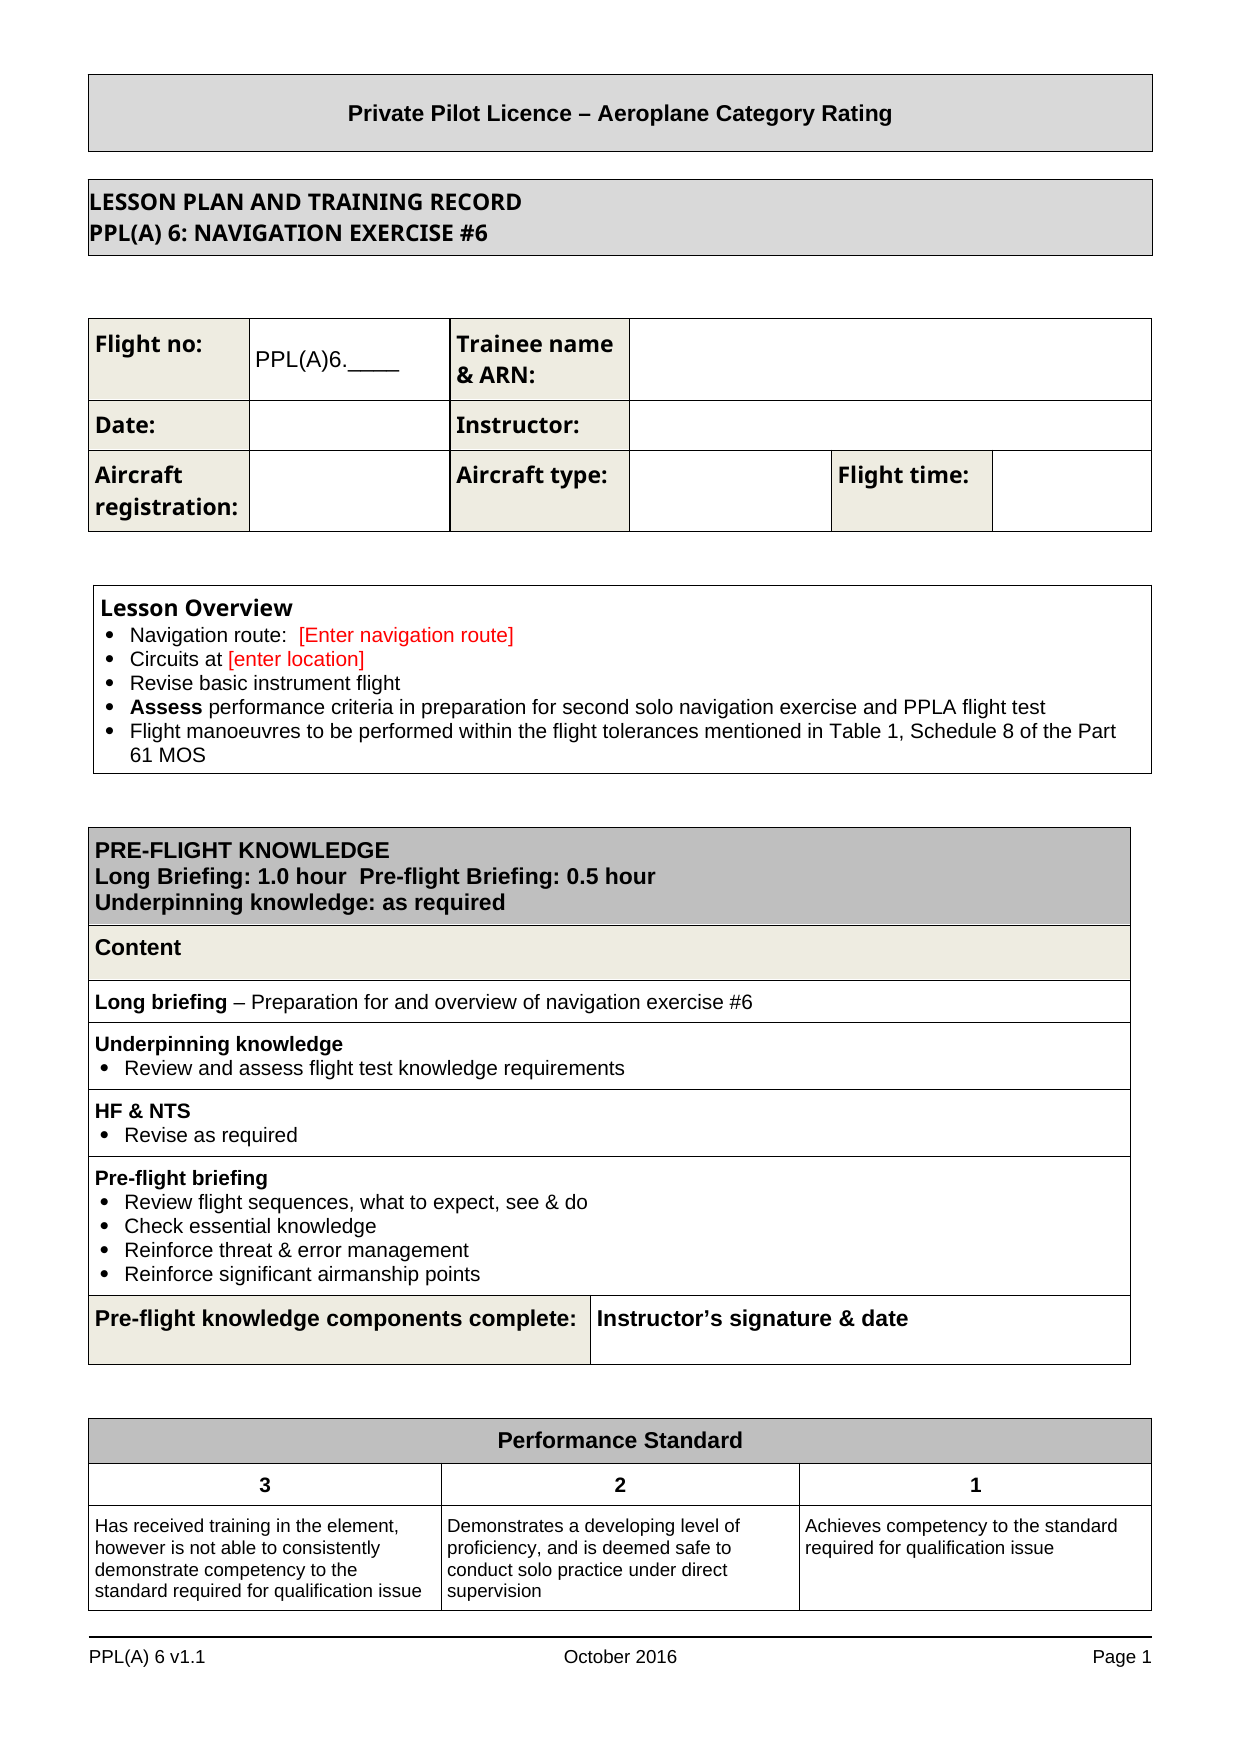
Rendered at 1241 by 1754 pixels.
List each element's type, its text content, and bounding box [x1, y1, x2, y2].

table_cell [630, 401, 1151, 449]
table_cell 1 [800, 1464, 1151, 1505]
table_header Performance Standard [89, 1419, 1151, 1463]
table_cell Achieves competency to the standard required for qualification issue [800, 1506, 1151, 1610]
table_cell [250, 451, 449, 531]
table_cell Instructor’s signature & date [591, 1296, 1130, 1364]
table_cell Instructor: [451, 401, 629, 449]
table_cell [250, 401, 449, 449]
table_cell Flight time: [832, 451, 992, 531]
table_cell Long briefing – Preparation for and overview of navigation exercise #6 [89, 981, 1130, 1022]
table_cell Pre-flight briefing Review flight sequences, what to expect, see & do Check essential knowledge Reinforce threat & error management Reinforce significant airmanship points [89, 1157, 1130, 1295]
table_cell 2 [442, 1464, 799, 1505]
table_cell Underpinning knowledge Review and assess flight test knowledge requirements [89, 1023, 1130, 1089]
table_cell [630, 451, 831, 531]
table_header Lesson Overview Navigation route: [Enter navigation route] Circuits at [enter location] Revise basic instrument flight Assess performance criteria in preparation for second solo navigation exercise and PPLA flight test Flight manoeuvres to be performed within the flight tolerances mentioned in Table 1, Schedule 8 of the Part 61 MOS [94, 586, 1151, 773]
table_header PPL(A)6.____ [250, 319, 449, 399]
table_cell Content [89, 926, 1130, 979]
table_header [630, 319, 1151, 399]
table_cell Demonstrates a developing level of proficiency, and is deemed safe to conduct solo practice under direct supervision [442, 1506, 799, 1610]
table_header PRE-FLIGHT KNOWLEDGE Long Briefing: 1.0 hour Pre-flight Briefing: 0.5 hour Underpinning knowledge: as required [89, 828, 1130, 924]
table_cell Date: [89, 401, 249, 449]
table_header Flight no: [89, 319, 249, 399]
table_cell Aircraft registration: [89, 451, 249, 531]
table_cell Aircraft type: [451, 451, 629, 531]
table_header Trainee name & ARN: [451, 319, 629, 399]
table_cell Has received training in the element, however is not able to consistently demonstrate competency to the standard required for qualification issue [89, 1506, 441, 1610]
table_cell 3 [89, 1464, 441, 1505]
table_cell [993, 451, 1151, 531]
table_cell Pre-flight knowledge components complete: [89, 1296, 590, 1364]
table_cell HF & NTS Revise as required [89, 1090, 1130, 1156]
